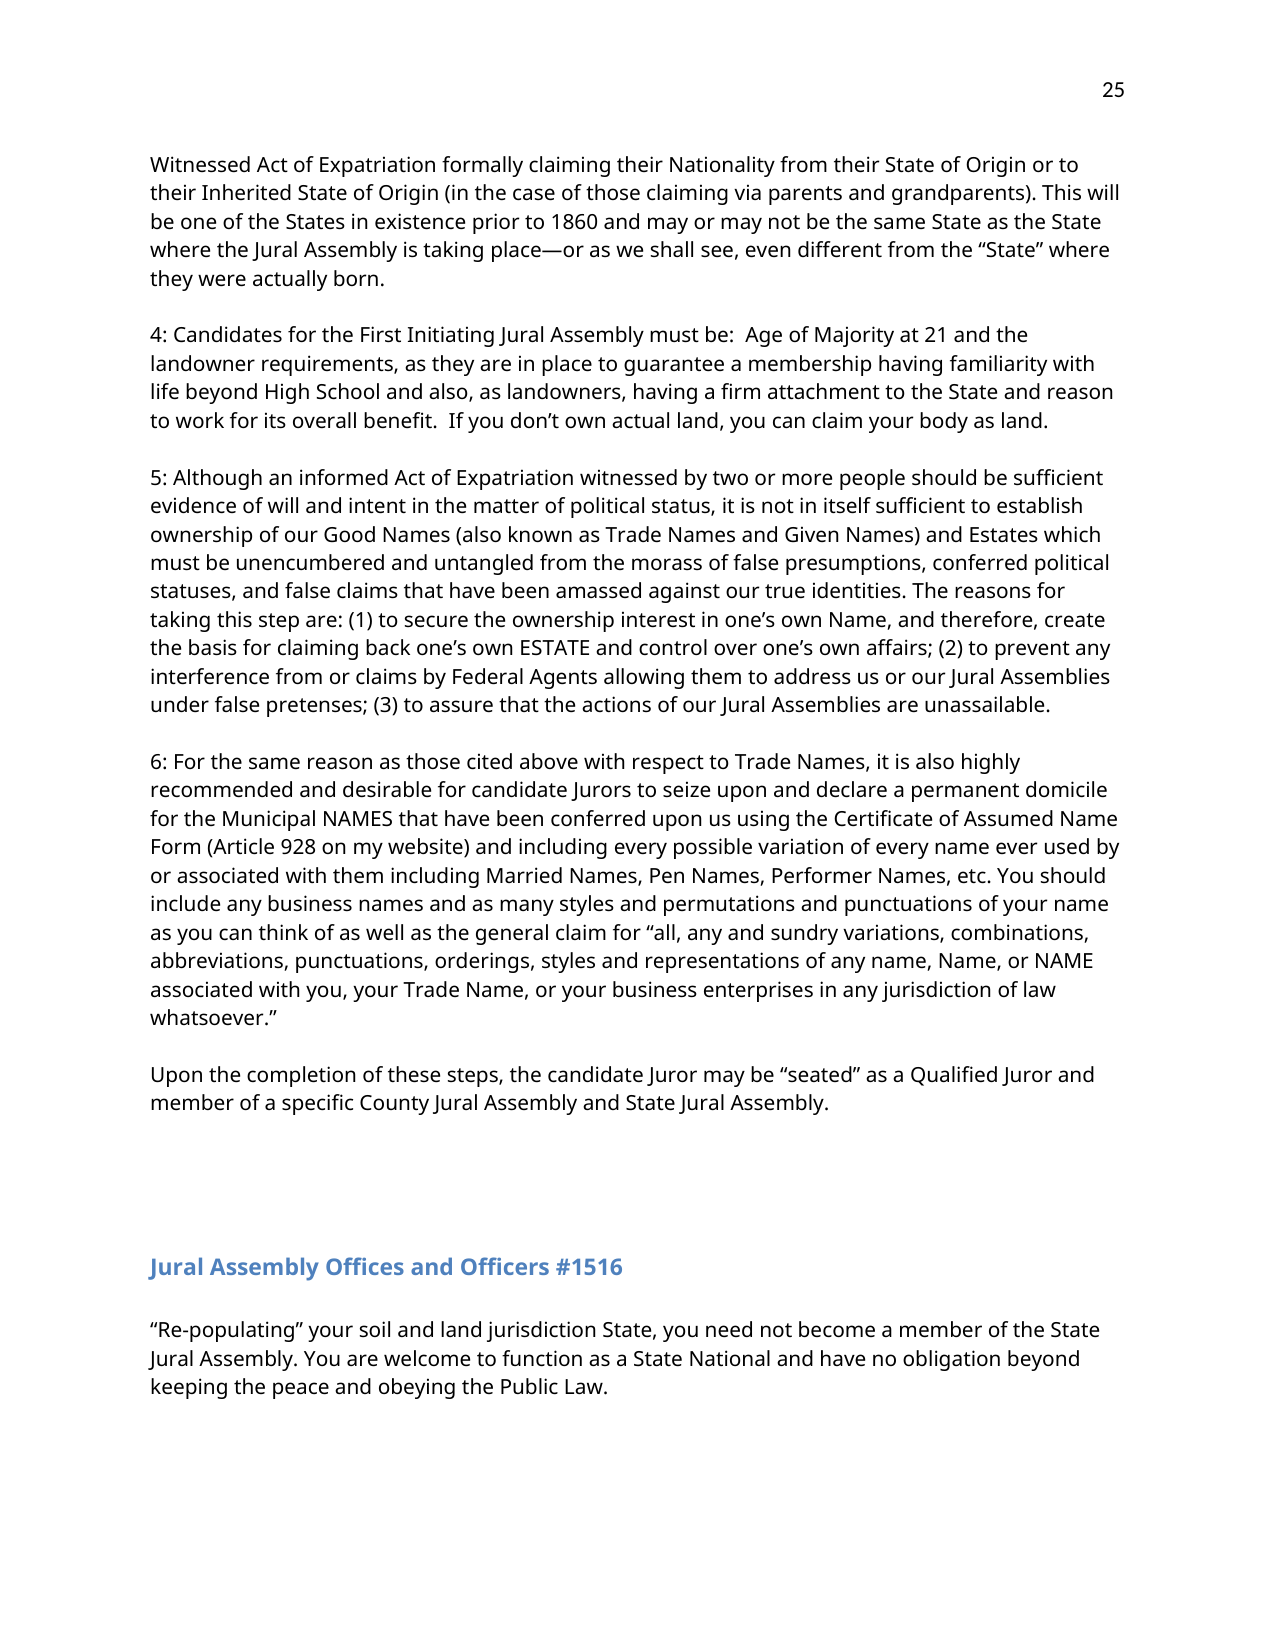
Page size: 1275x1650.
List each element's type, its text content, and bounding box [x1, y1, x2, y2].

text 5: Although an informed Act of Expatriation witnessed by two or more people should be sufficient evidence of will and intent in the matter of political status, it is not in itself sufficient to establish ownership of our Good Names (also known as Trade Names and Given Names) and Estates which must be unencumbered and untangled from the morass of false presumptions, conferred political statuses, and false claims that have been amassed against our true identities. The reasons for taking this step are: (1) to secure the ownership interest in one’s own Name, and therefore, create the basis for claiming back one’s own ESTATE and control over one’s own affairs; (2) to prevent any interference from or claims by Federal Agents allowing them to address us or our Jural Assemblies under false pretenses; (3) to assure that the actions of our Jural Assemblies are unassailable. [150, 463, 1125, 719]
text Upon the completion of these steps, the candidate Juror may be “seated” as a Qualified Juror and member of a specific County Jural Assembly and State Jural Assembly. [150, 1060, 1125, 1117]
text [150, 150, 1125, 292]
subtitle Jural Assembly Offices and Officers #1516 [150, 1251, 1125, 1282]
text 4: Candidates for the First Initiating Jural Assembly must be: Age of Majority at 21 and the landowner requirements, as they are in place to guarantee a membership having familiarity with life beyond High School and also, as landowners, having a firm attachment to the State and reason to work for its overall benefit. If you don’t own actual land, you can claim your body as land. [150, 321, 1125, 434]
text 6: For the same reason as those cited above with respect to Trade Names, it is also highly recommended and desirable for candidate Jurors to seize upon and declare a permanent domicile for the Municipal NAMES that have been conferred upon us using the Certificate of Assumed Name Form (Article 928 on my website) and including every possible variation of every name ever used by or associated with them including Married Names, Pen Names, Performer Names, etc. You should include any business names and as many styles and permutations and punctuations of your name as you can think of as well as the general claim for “all, any and sundry variations, combinations, abbreviations, punctuations, orderings, styles and representations of any name, Name, or NAME associated with you, your Trade Name, or your business enterprises in any jurisdiction of law whatsoever.” [150, 747, 1125, 1032]
text “Re-populating” your soil and land jurisdiction State, you need not become a member of the State Jural Assembly. You are welcome to function as a State National and have no obligation beyond keeping the peace and obeying the Public Law. [150, 1315, 1125, 1401]
